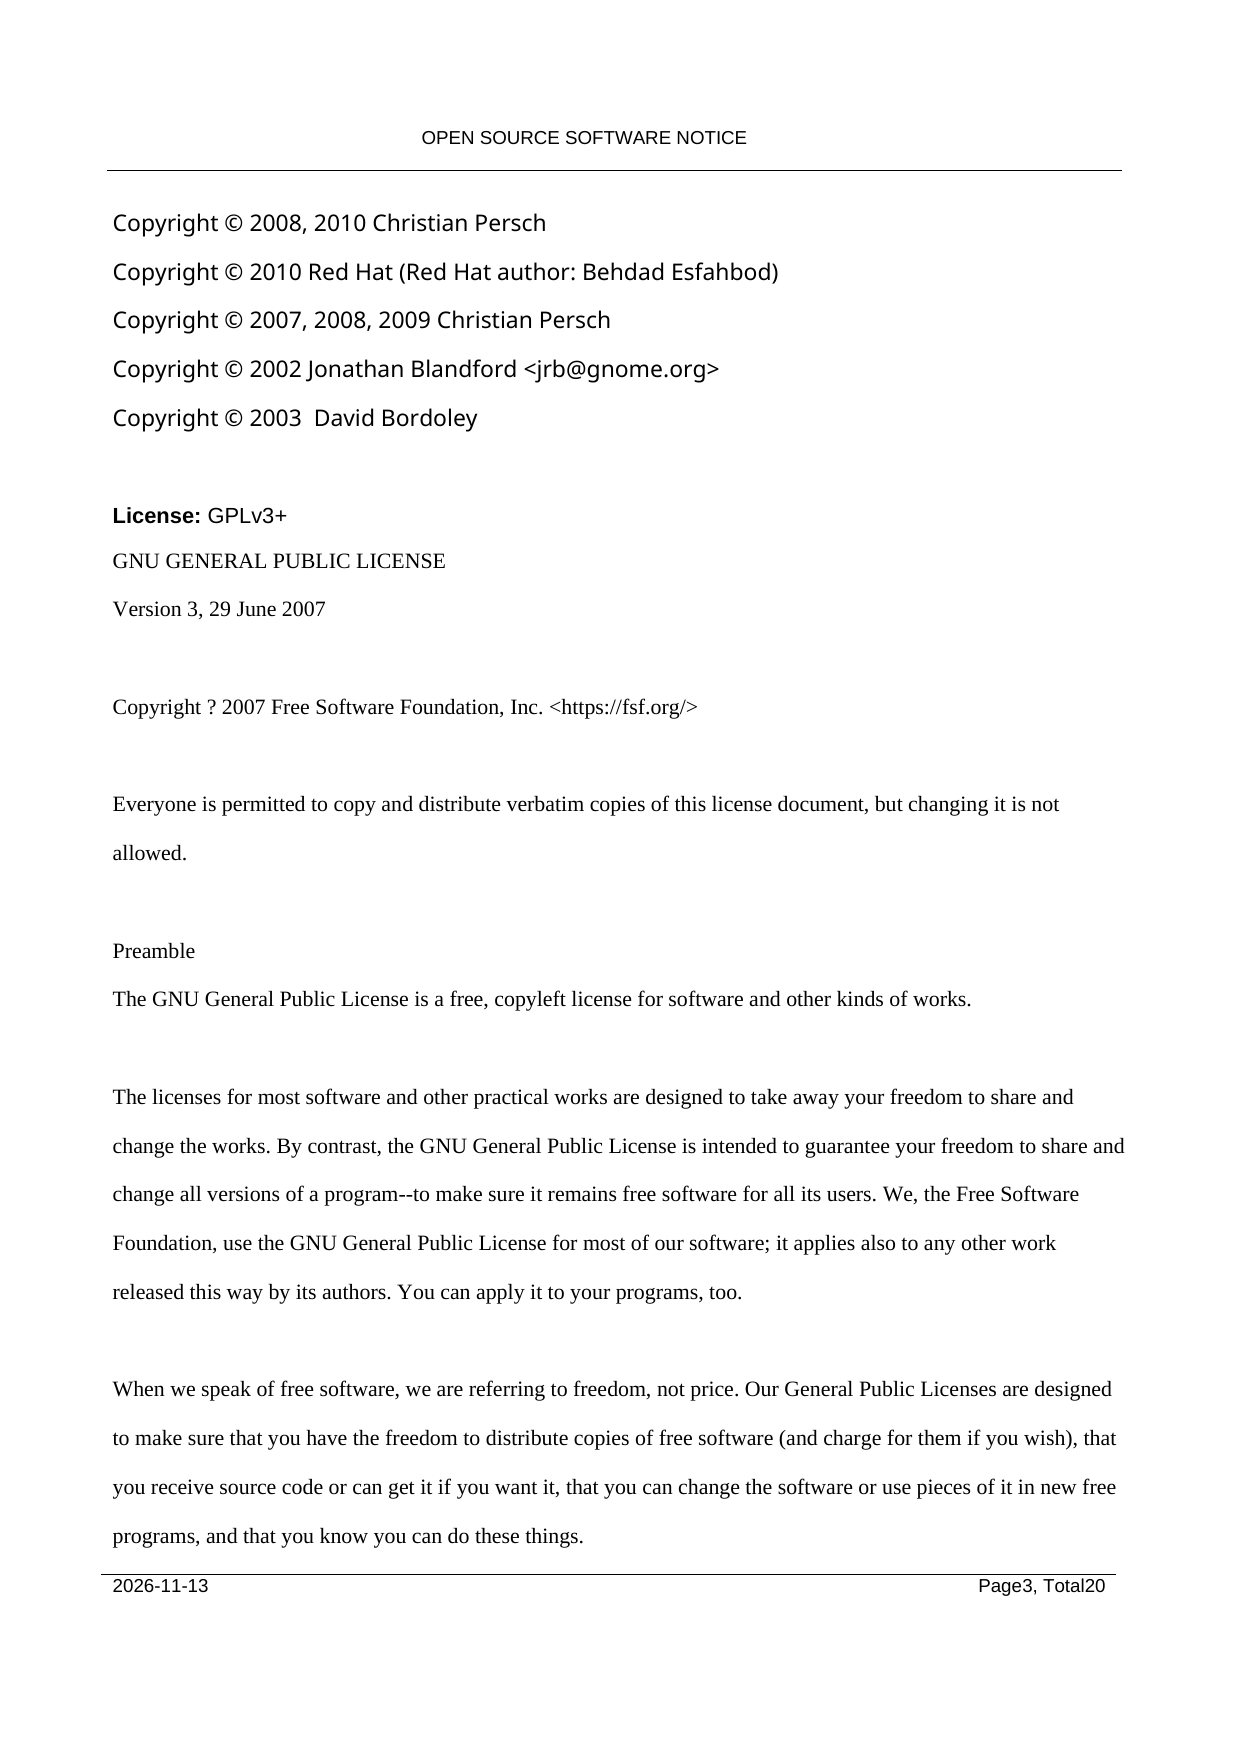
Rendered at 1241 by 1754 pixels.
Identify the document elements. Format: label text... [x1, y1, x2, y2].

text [112, 544, 1128, 1551]
text License: GPLv3+ [112, 499, 1128, 531]
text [112, 206, 1128, 483]
